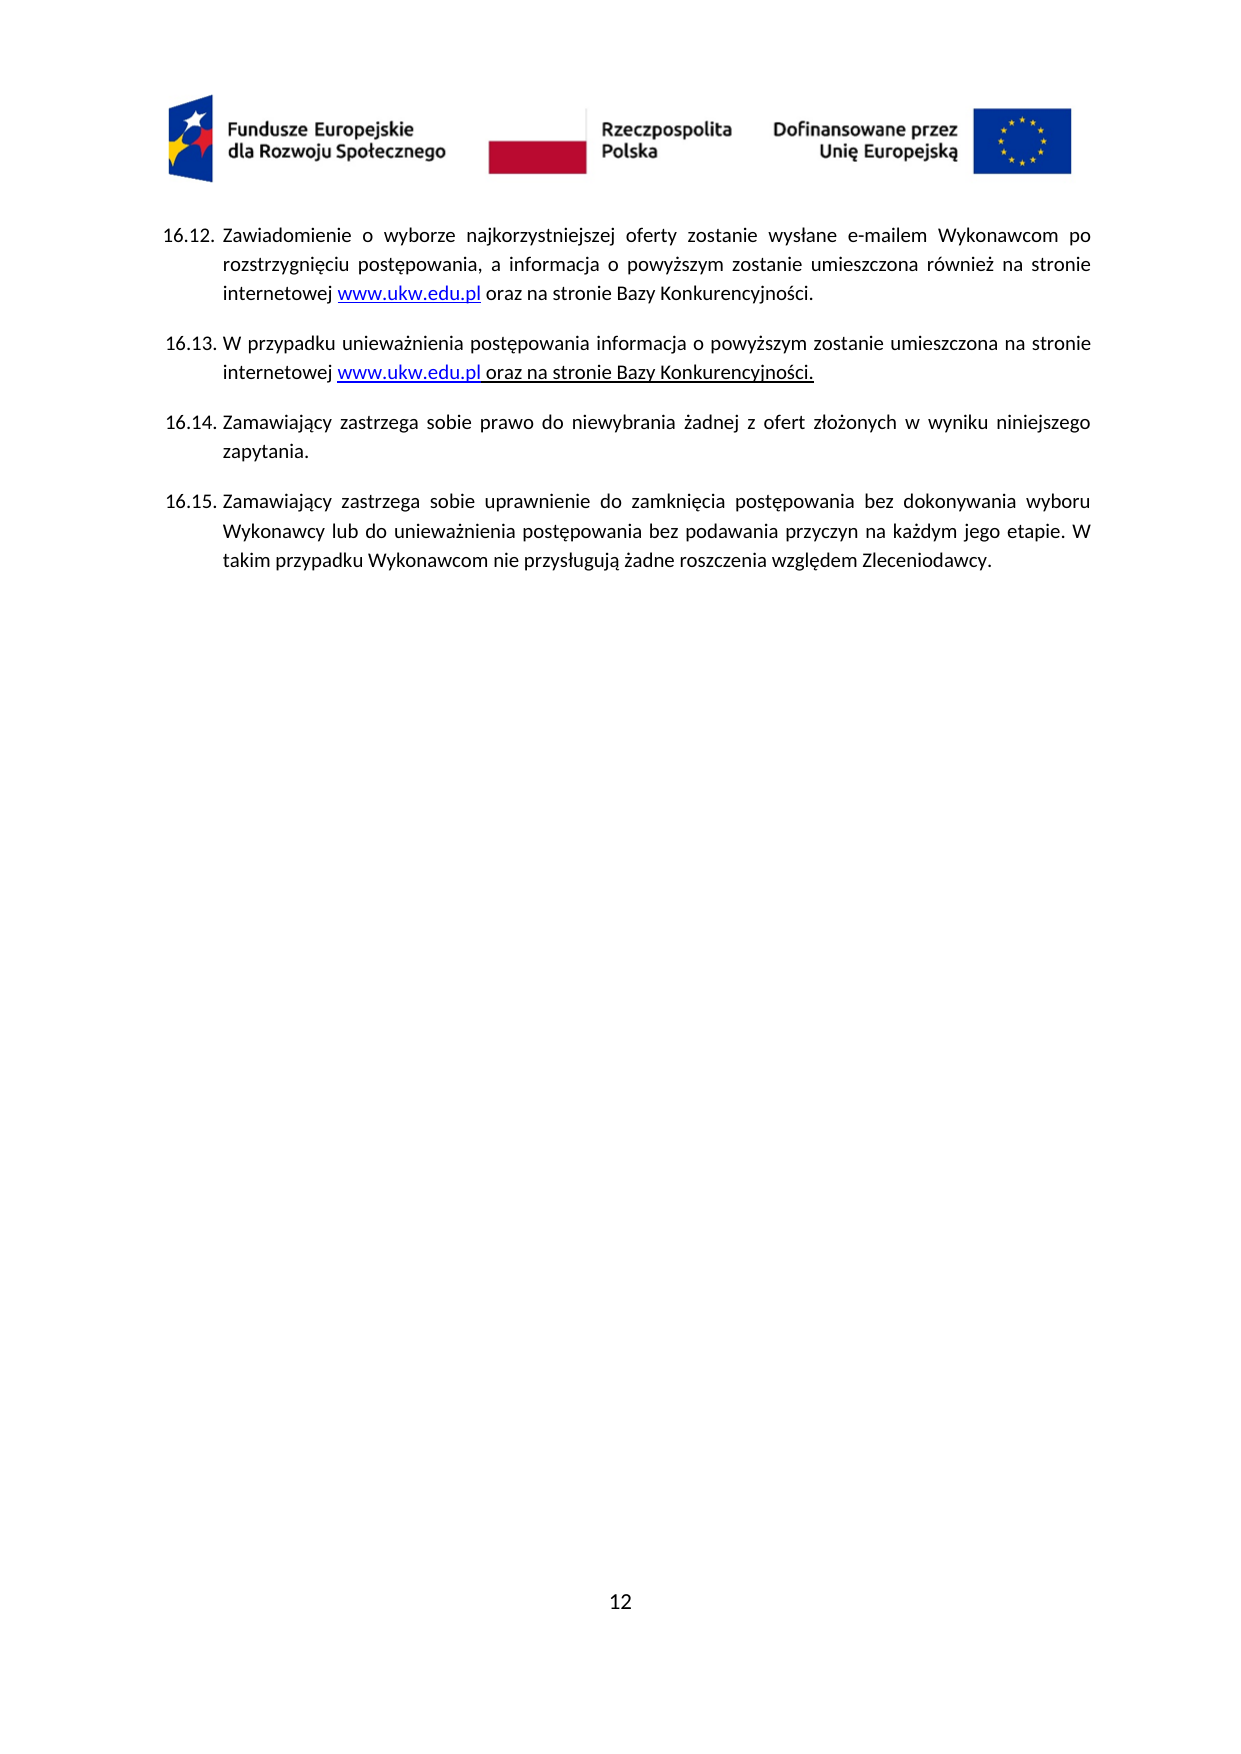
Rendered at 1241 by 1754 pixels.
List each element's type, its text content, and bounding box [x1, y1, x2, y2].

list Zamawiający zastrzega sobie prawo do niewybrania żadnej z ofert złożonych w wyniku niniejszego zapytania. [165, 409, 1092, 464]
list W przypadku unieważnienia postępowania informacja o powyższym zostanie umieszczona na stronie internetowej www.ukw.edu.pl oraz na stronie Bazy Konkurencyjności. [165, 330, 1092, 385]
list Zamawiający zastrzega sobie uprawnienie do zamknięcia postępowania bez dokonywania wyboru Wykonawcy lub do unieważnienia postępowania bez podawania przyczyn na każdym jego etapie. W takim przypadku Wykonawcom nie przysługują żadne roszczenia względem Zleceniodawcy. [165, 489, 1092, 572]
picture [147, 73, 1093, 204]
list Zawiadomienie o wyborze najkorzystniejszej oferty zostanie wysłane e-mailem Wykonawcom po rozstrzygnięciu postępowania, a informacja o powyższym zostanie umieszczona również na stronie internetowej www.ukw.edu.pl oraz na stronie Bazy Konkurencyjności. [162, 222, 1092, 306]
